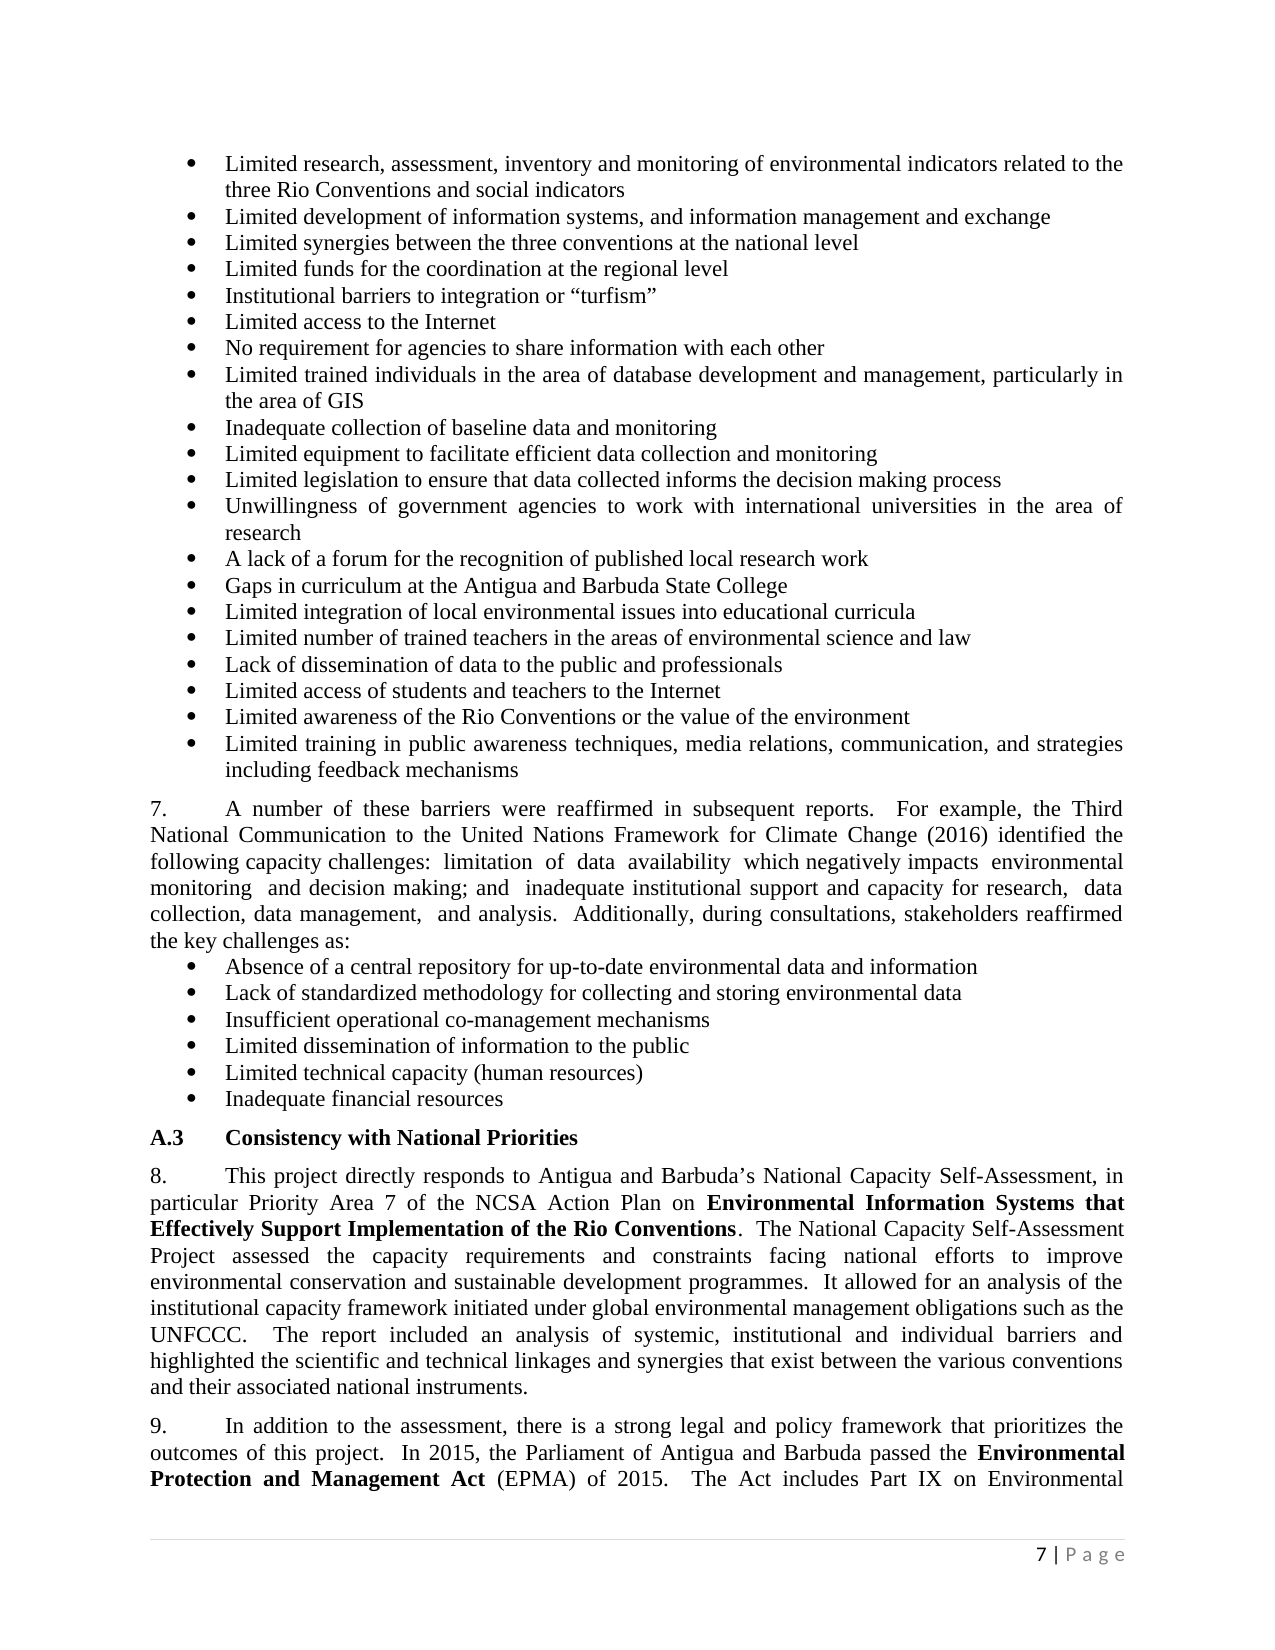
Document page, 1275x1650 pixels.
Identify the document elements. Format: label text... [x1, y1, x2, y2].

list Limited synergies between the three conventions at the national level [187, 229, 1125, 255]
list Limited equipment to facilitate efficient data collection and monitoring [187, 440, 1125, 466]
list Limited research, assessment, inventory and monitoring of environmental indicators related to the three Rio Conventions and social indicators [187, 150, 1125, 203]
list Lack of standardized methodology for collecting and storing environmental data [187, 979, 1125, 1006]
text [150, 1412, 1125, 1491]
list Limited dissemination of information to the public [187, 1032, 1125, 1058]
list Insufficient operational co-management mechanisms [187, 1006, 1125, 1032]
list Limited training in public awareness techniques, media relations, communication, and strategies including feedback mechanisms [187, 730, 1125, 782]
list Institutional barriers to integration or “turfism” [187, 282, 1125, 308]
list Limited awareness of the Rio Conventions or the value of the environment [187, 703, 1125, 730]
list Limited development of information systems, and information management and exchange [187, 203, 1125, 229]
list Limited access of students and teachers to the Internet [187, 677, 1125, 703]
subtitle A.3 Consistency with National Priorities [150, 1124, 1125, 1150]
list Limited legislation to ensure that data collected informs the decision making process [187, 466, 1125, 493]
list Absence of a central repository for up-to-date environmental data and information [187, 953, 1125, 979]
text A number of these barriers were reaffirmed in subsequent reports. For example, the Third National Communication to the United Nations Framework for Climate Change (2016) identified the following capacity challenges: limitation of data availability which negatively impacts environmental monitoring and decision making; and inadequate institutional support and capacity for research, data collection, data management, and analysis. Additionally, during consultations, stakeholders reaffirmed the key challenges as: [150, 795, 1125, 953]
list Limited trained individuals in the area of database development and management, particularly in the area of GIS [187, 361, 1125, 413]
list Limited access to the Internet [187, 308, 1125, 334]
list No requirement for agencies to share information with each other [187, 334, 1125, 361]
list Limited number of trained teachers in the areas of environmental science and law [187, 624, 1125, 651]
list Limited integration of local environmental issues into educational curricula [187, 598, 1125, 624]
list Lack of dissemination of data to the public and professionals [187, 651, 1125, 677]
list Unwillingness of government agencies to work with international universities in the area of research [187, 493, 1125, 545]
list A lack of a forum for the recognition of published local research work [187, 545, 1125, 572]
list Inadequate collection of baseline data and monitoring [187, 413, 1125, 440]
list Gaps in curriculum at the Antigua and Barbuda State College [187, 572, 1125, 598]
text This project directly responds to Antigua and Barbuda’s National Capacity Self-Assessment, in particular Priority Area 7 of the NCSA Action Plan on Environmental Information Systems that Effectively Support Implementation of the Rio Conventions. The National Capacity Self-Assessment Project assessed the capacity requirements and constraints facing national efforts to improve environmental conservation and sustainable development programmes. It allowed for an analysis of the institutional capacity framework initiated under global environmental management obligations such as the UNFCCC. The report included an analysis of systemic, institutional and individual barriers and highlighted the scientific and technical linkages and synergies that exist between the various conventions and their associated national instruments. [150, 1163, 1125, 1400]
list Inadequate financial resources [187, 1085, 1125, 1111]
list Limited technical capacity (human resources) [187, 1058, 1125, 1085]
list Limited funds for the coordination at the regional level [187, 255, 1125, 282]
